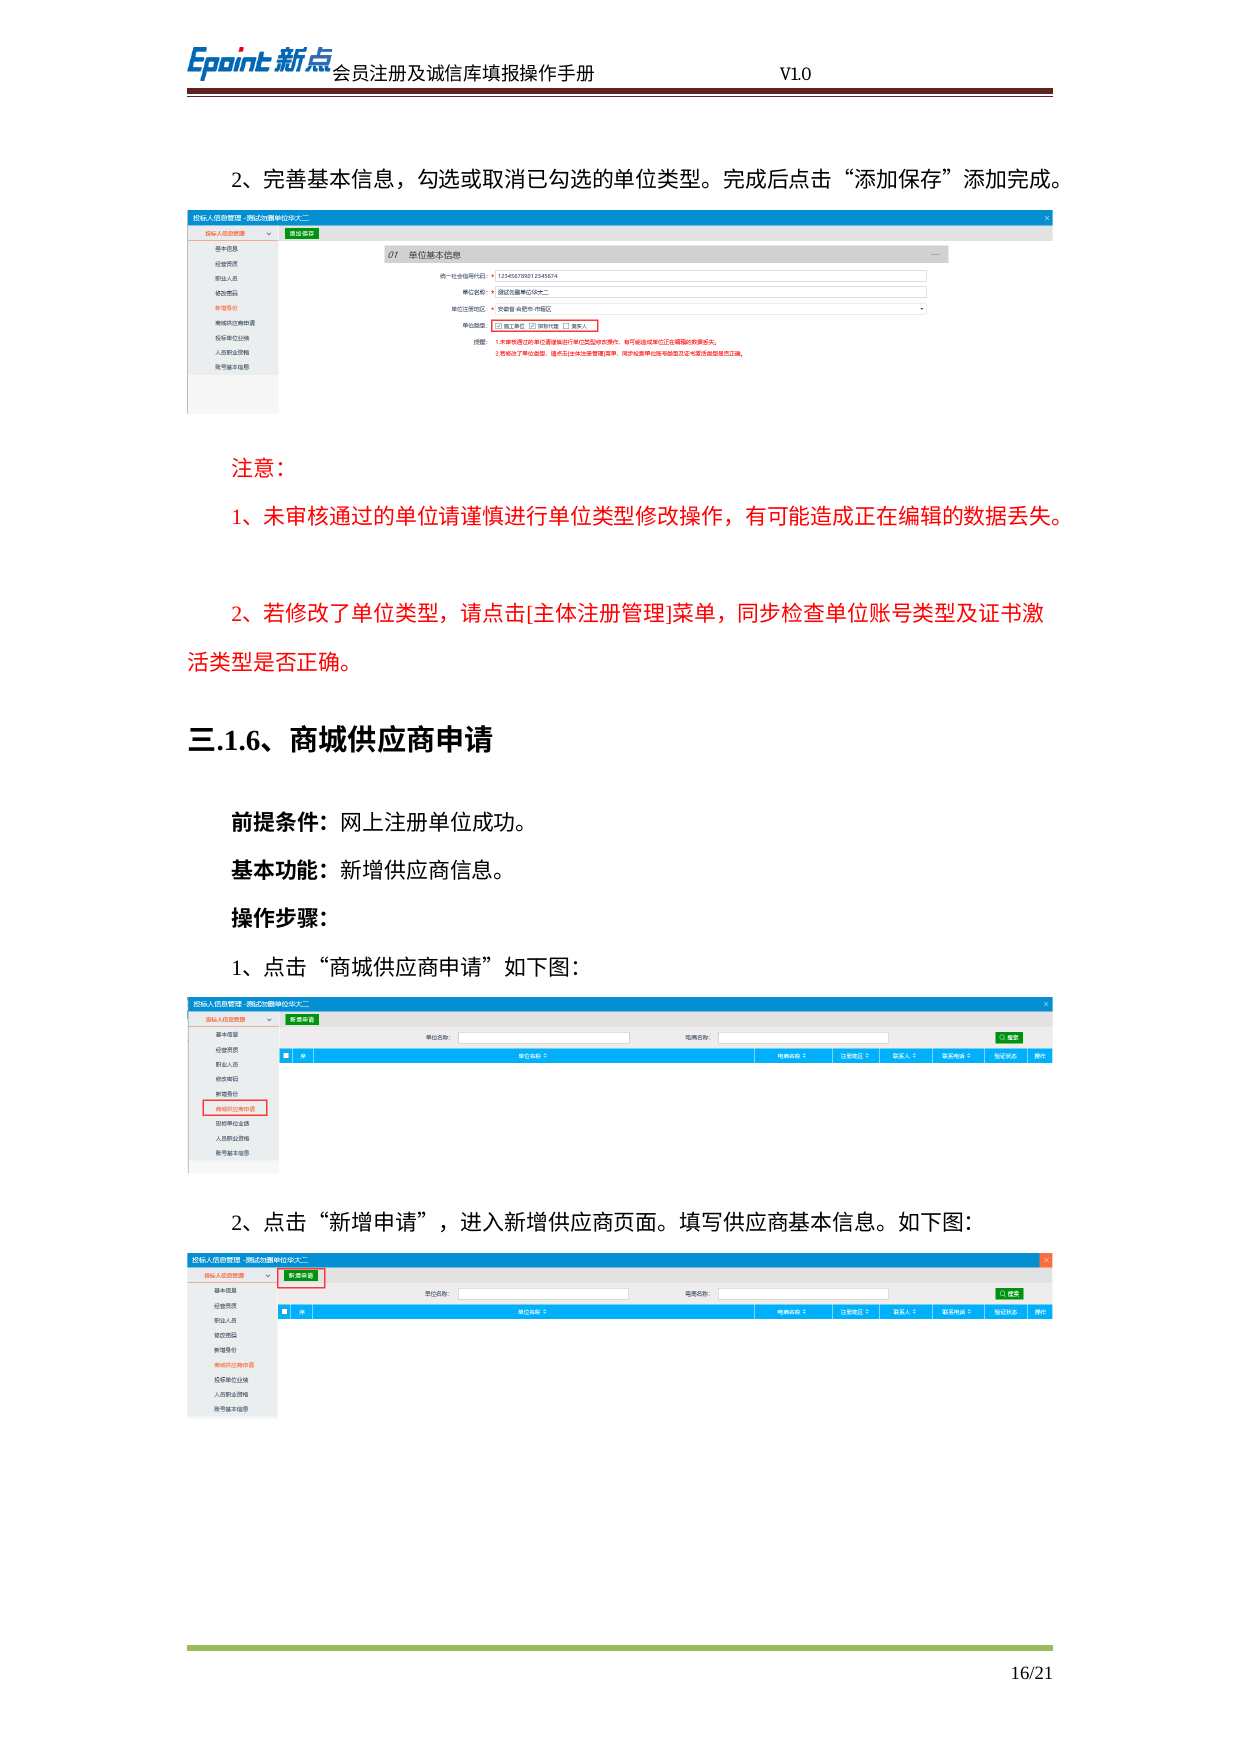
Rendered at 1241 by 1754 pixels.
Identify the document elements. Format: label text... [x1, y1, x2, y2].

subtitle 商城供应商申请 [187, 705, 1053, 770]
text 1、未审核通过的单位请谨慎进行单位类型修改操作，有可能造成正在编辑的数据丢失。 [187, 499, 1053, 580]
text 操作步骤： [187, 901, 1053, 933]
picture [246, 1258, 257, 1262]
picture [187, 47, 333, 81]
picture [247, 1002, 258, 1006]
picture [187, 997, 1053, 1173]
list 完善基本信息，勾选或取消已勾选的单位类型。完成后点击“添加保存”添加完成。 [187, 162, 1053, 194]
list 点击“商城供应商申请”如下图： [187, 949, 1053, 982]
text 注意： [187, 450, 1053, 483]
picture [214, 1258, 232, 1262]
picture [263, 1002, 287, 1006]
text 2、若修改了单位类型，请点击[主体注册管理]菜单，同步检查单位账号类型及证书激活类型是否正确。 [187, 596, 1053, 677]
picture [187, 1253, 1053, 1419]
picture [247, 216, 258, 220]
list 点击“新增申请”，进入新增供应商页面。填写供应商基本信息。如下图： [187, 1205, 1053, 1237]
text 前提条件：网上注册单位成功。 [187, 804, 1053, 837]
text 基本功能：新增供应商信息。 [187, 852, 1053, 885]
picture [223, 1002, 241, 1006]
picture [187, 226, 1053, 414]
picture [215, 216, 233, 220]
